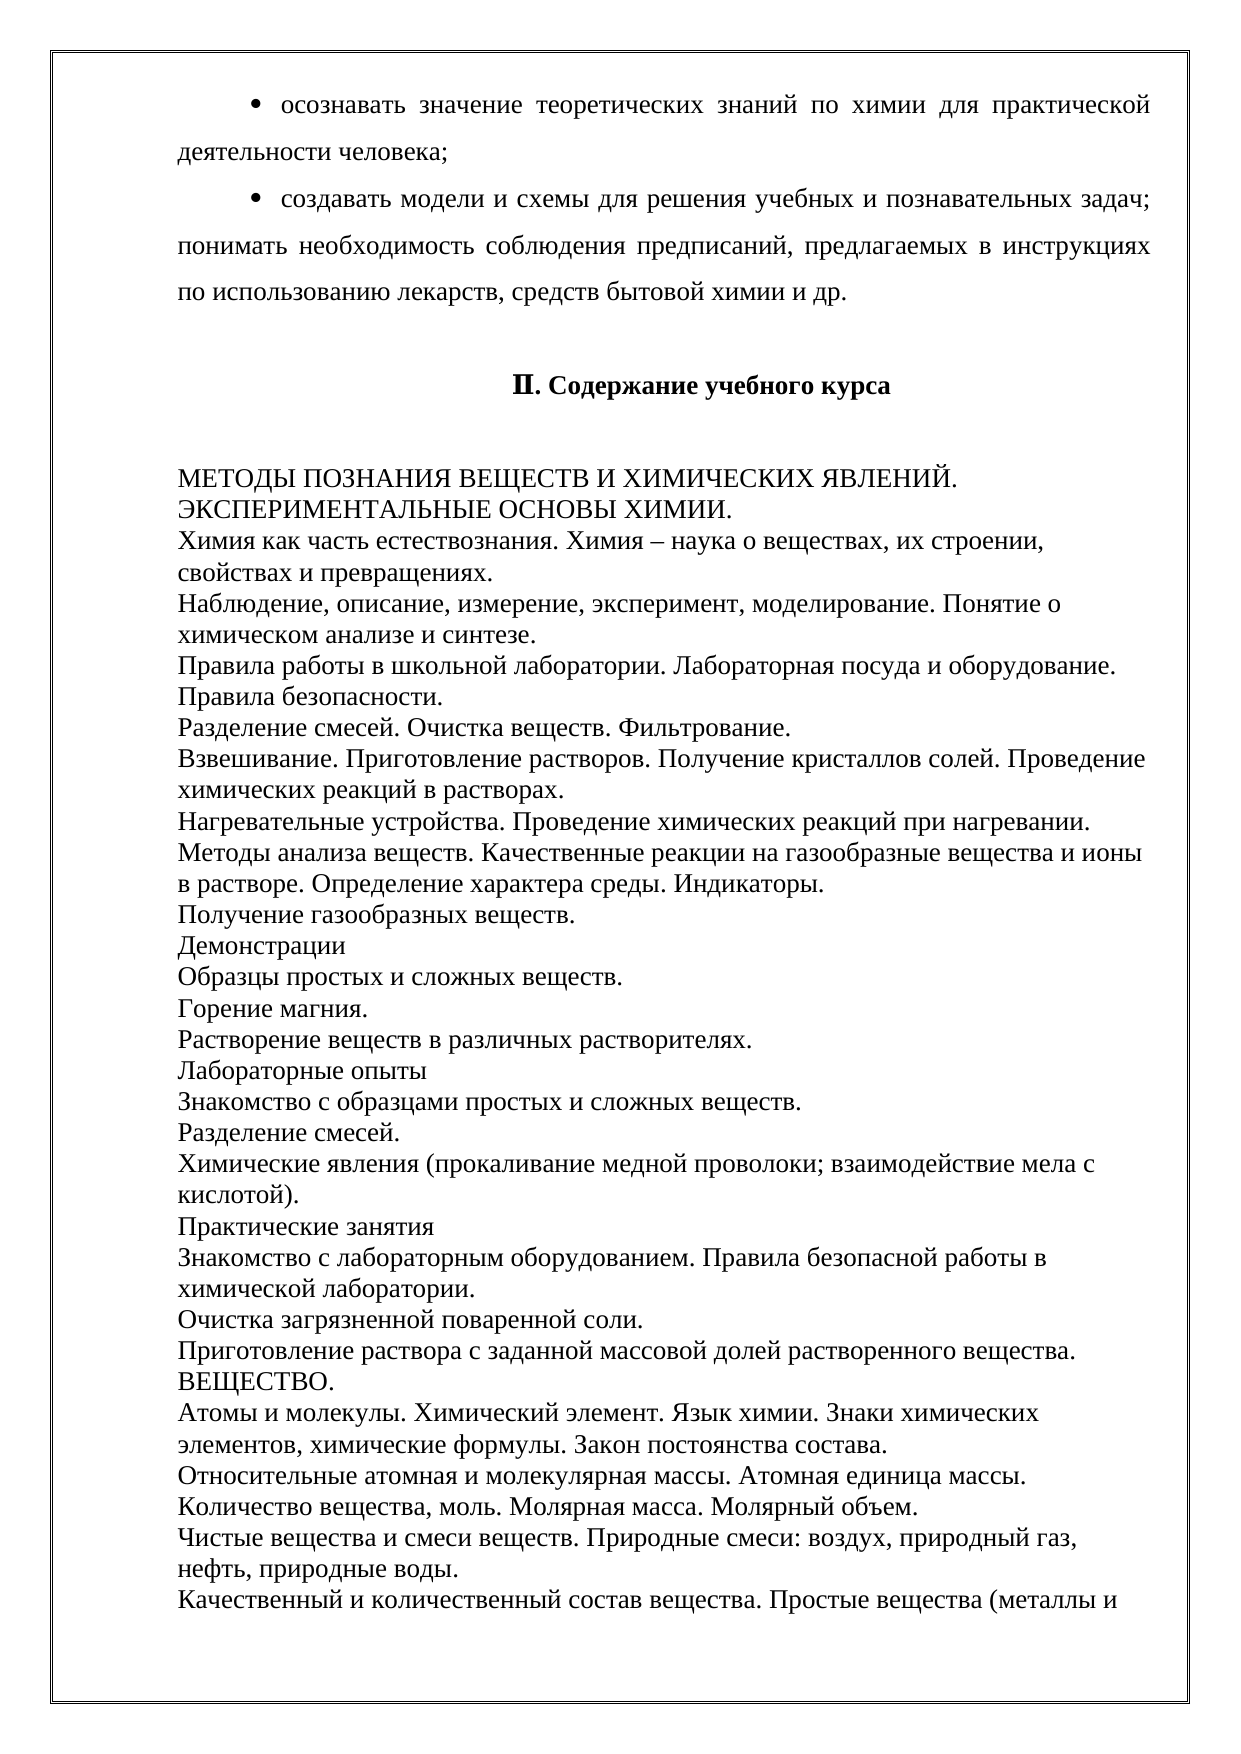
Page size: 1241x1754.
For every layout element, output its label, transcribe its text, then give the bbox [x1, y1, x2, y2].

text Атомы и молекулы. Химический элемент. Язык химии. Знаки химических [177, 1397, 1152, 1428]
text Нагревательные устройства. Проведение химических реакций при нагревании. [177, 805, 1152, 836]
text Взвешивание. Приготовление растворов. Получение кристаллов солей. Проведение [177, 742, 1152, 774]
text Приготовление раствора с заданной массовой долей растворенного вещества. [177, 1334, 1152, 1365]
list создавать модели и схемы для решения учебных и познавательных задач; понимать необходимость соблюдения предписаний, предлагаемых в инструкциях по использованию лекарств, средств бытовой химии и др. [177, 182, 1152, 307]
text в растворе. Определение характера среды. Индикаторы. [177, 867, 1152, 898]
text Правила работы в школьной лаборатории. Лабораторная посуда и оборудование. [177, 649, 1152, 680]
text элементов, химические формулы. Закон постоянства состава. [177, 1428, 1152, 1459]
text ВЕЩЕСТВО. [177, 1365, 1152, 1397]
text Правила безопасности. [177, 680, 1152, 711]
text Знакомство с образцами простых и сложных веществ. [177, 1085, 1152, 1116]
text химическом анализе и синтезе. [177, 618, 1152, 649]
text химических реакций в растворах. [177, 774, 1152, 805]
text Ⅱ. Содержание учебного курса [251, 369, 1152, 400]
list осознавать значение теоретических знаний по химии для практической деятельности человека; [177, 89, 1152, 167]
text нефть, природные воды. [177, 1552, 1152, 1583]
text Разделение смесей. Очистка веществ. Фильтрование. [177, 711, 1152, 742]
text МЕТОДЫ ПОЗНАНИЯ ВЕЩЕСТВ И ХИМИЧЕСКИХ ЯВЛЕНИЙ. [177, 462, 1152, 493]
text Знакомство с лабораторным оборудованием. Правила безопасной работы в [177, 1241, 1152, 1272]
text Растворение веществ в различных растворителях. [177, 1023, 1152, 1054]
text Химические явления (прокаливание медной проволоки; взаимодействие мела с [177, 1147, 1152, 1178]
text ЭКСПЕРИМЕНТАЛЬНЫЕ ОСНОВЫ ХИМИИ. [177, 493, 1152, 524]
text Получение газообразных веществ. [177, 898, 1152, 929]
text кислотой). [177, 1178, 1152, 1210]
text Качественный и количественный состав вещества. Простые вещества (металлы и [177, 1583, 1152, 1614]
text Количество вещества, моль. Молярная масса. Молярный объем. [177, 1490, 1152, 1521]
text химической лаборатории. [177, 1272, 1152, 1303]
text Горение магния. [177, 992, 1152, 1023]
text Практические занятия [177, 1210, 1152, 1241]
text Разделение смесей. [177, 1116, 1152, 1147]
text Чистые вещества и смеси веществ. Природные смеси: воздух, природный газ, [177, 1521, 1152, 1552]
text Лабораторные опыты [177, 1054, 1152, 1085]
text Очистка загрязненной поваренной соли. [177, 1303, 1152, 1334]
text свойствах и превращениях. [177, 556, 1152, 587]
text Методы анализа веществ. Качественные реакции на газообразные вещества и ионы [177, 836, 1152, 867]
text Образцы простых и сложных веществ. [177, 961, 1152, 992]
text Химия как часть естествознания. Химия – наука о веществах, их строении, [177, 524, 1152, 556]
text Относительные атомная и молекулярная массы. Атомная единица массы. [177, 1459, 1152, 1490]
text Демонстрации [177, 929, 1152, 961]
text Наблюдение, описание, измерение, эксперимент, моделирование. Понятие о [177, 587, 1152, 618]
